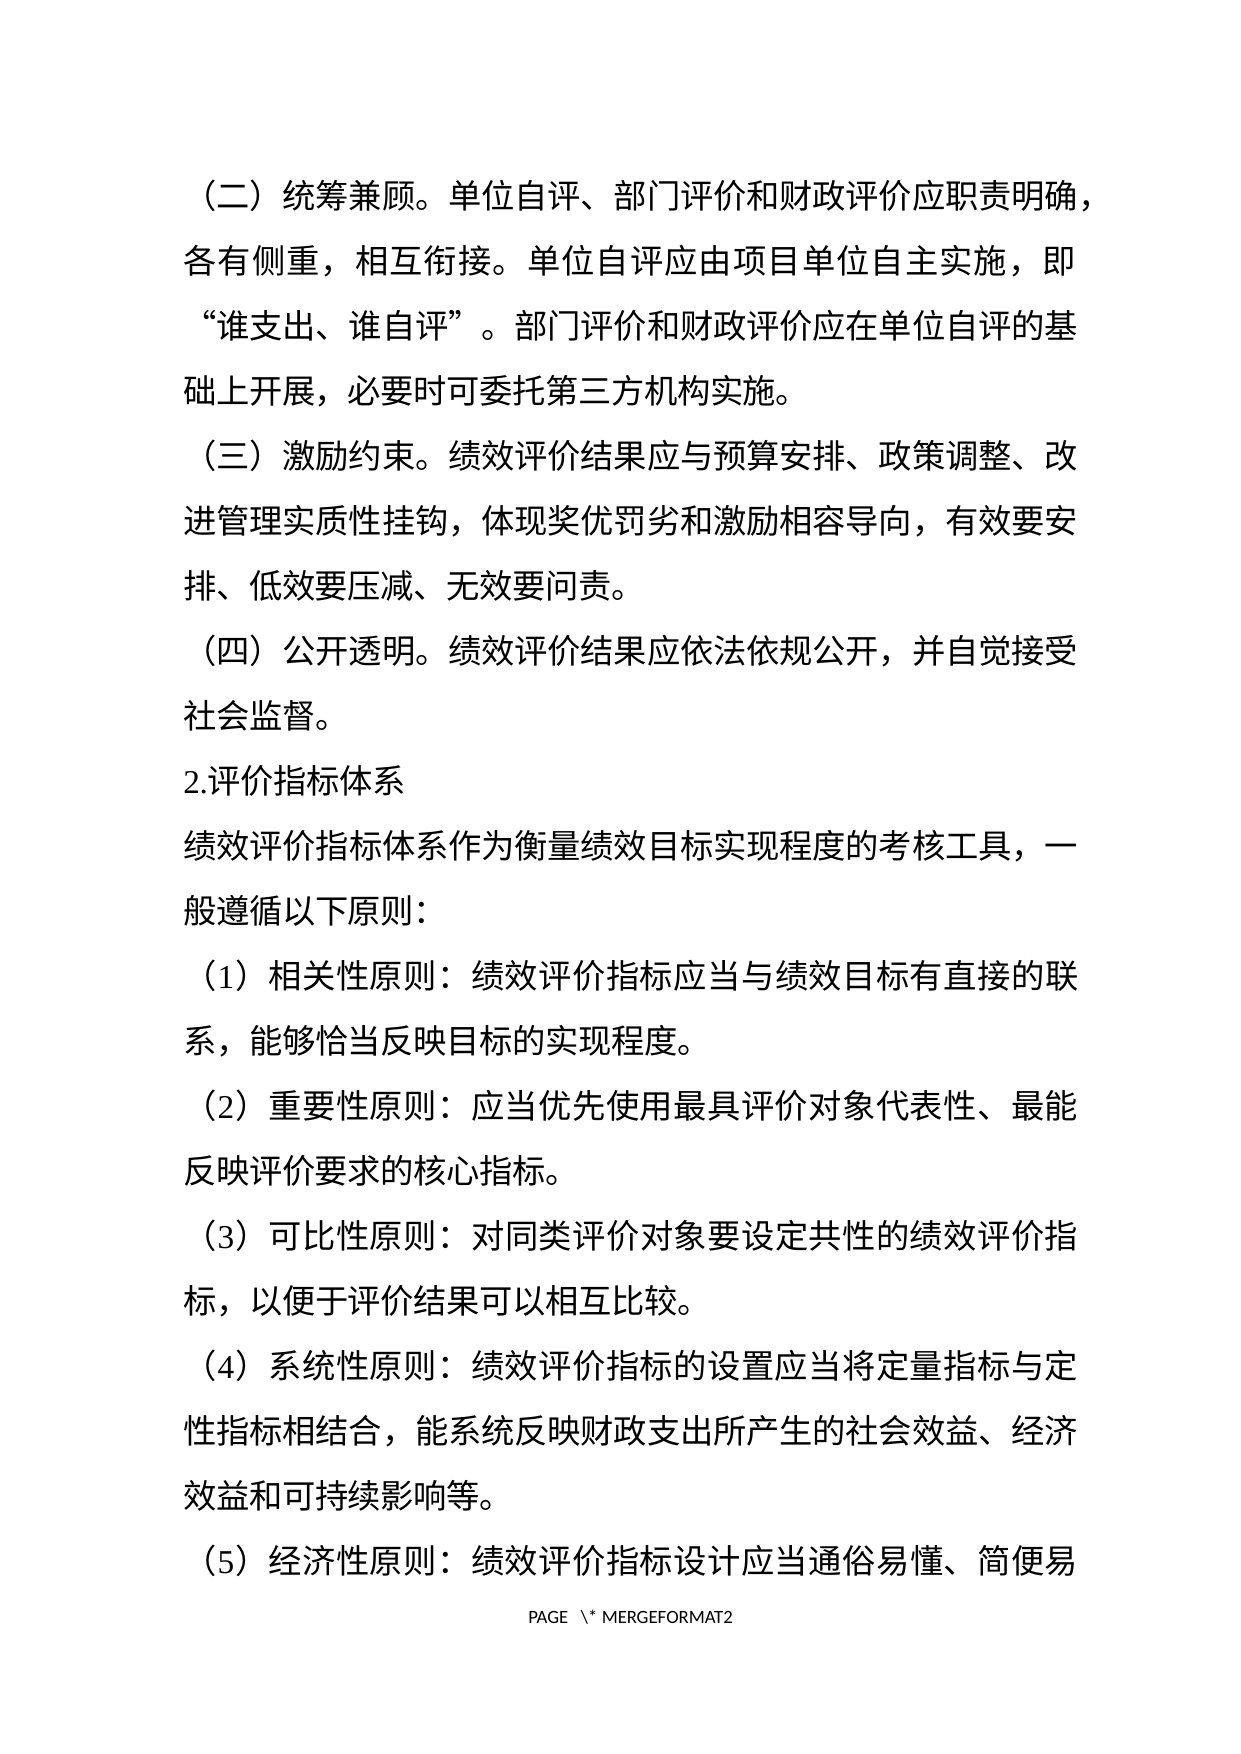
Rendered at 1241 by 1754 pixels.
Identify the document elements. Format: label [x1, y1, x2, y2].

text [183, 162, 1078, 1592]
